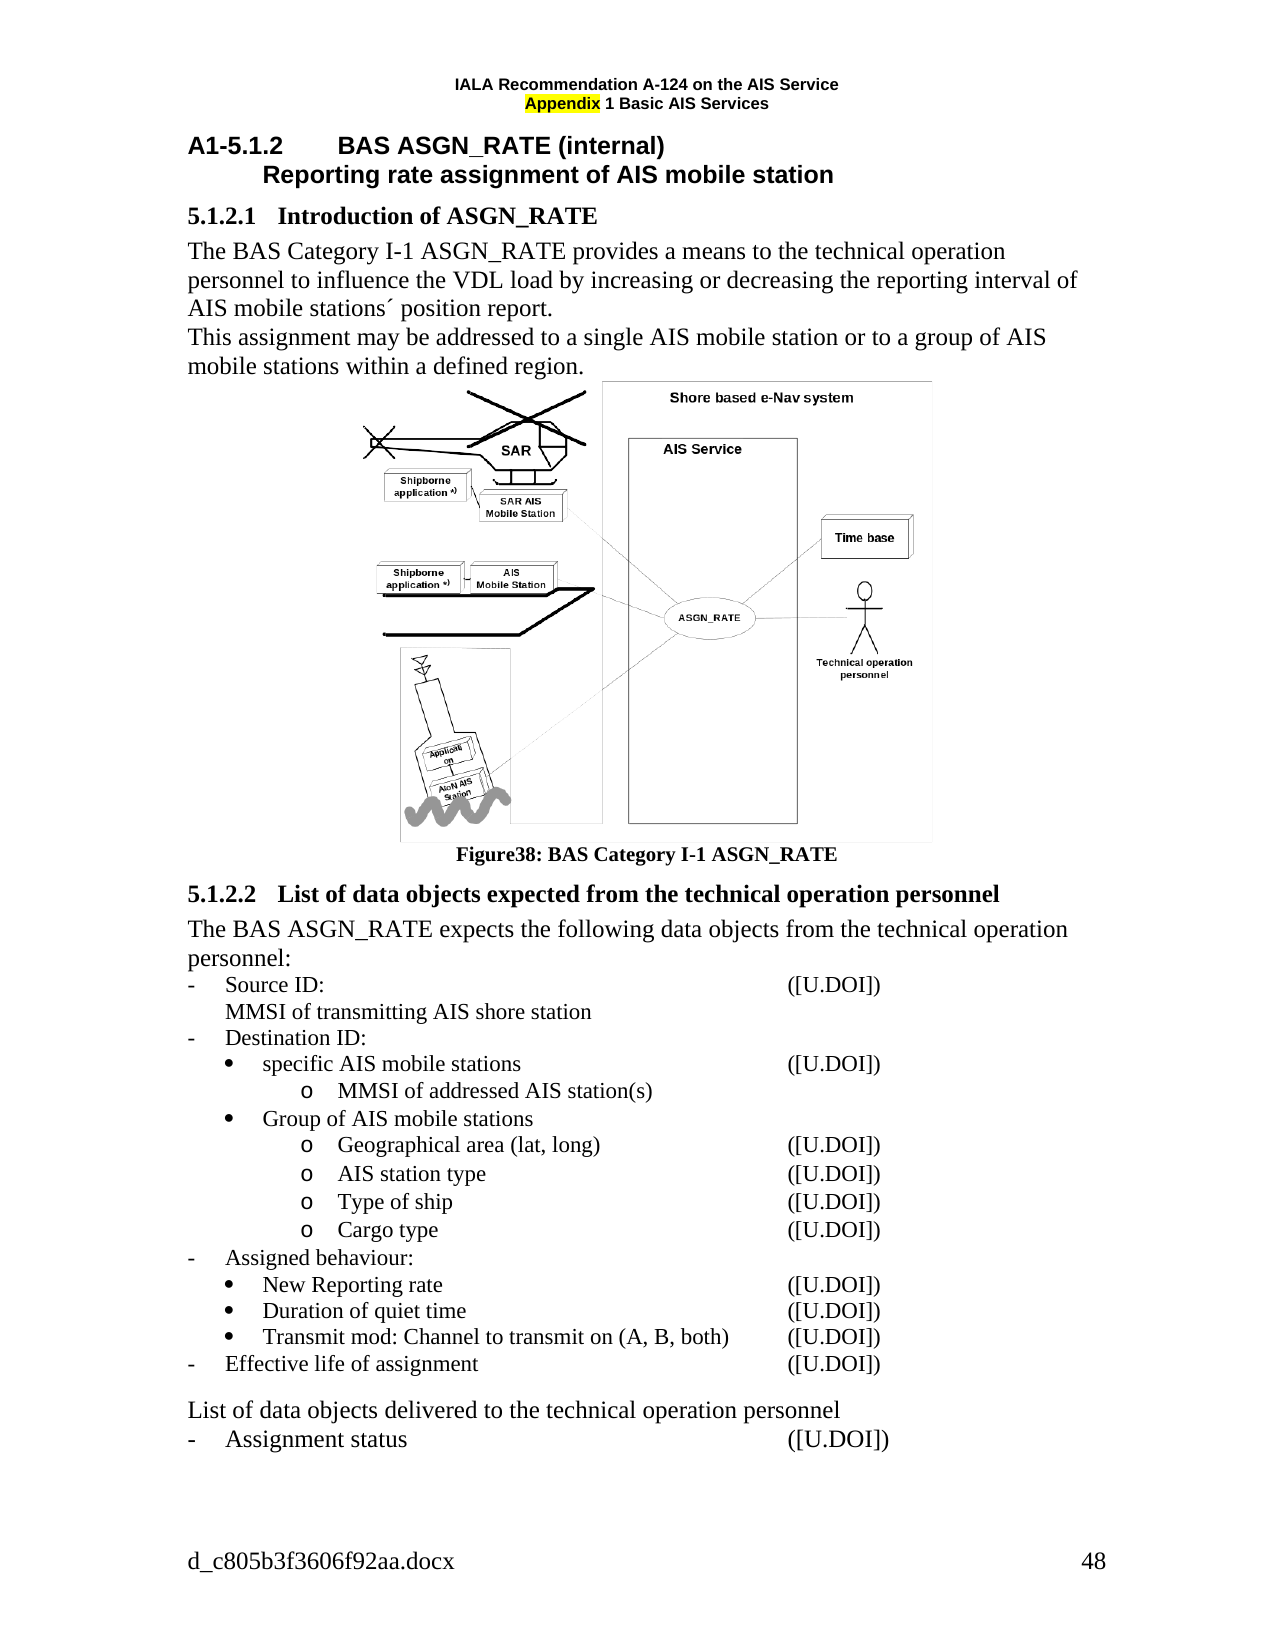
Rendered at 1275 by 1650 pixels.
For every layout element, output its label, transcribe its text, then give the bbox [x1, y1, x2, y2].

list MMSI of addressed AIS station(s) [300, 1077, 1106, 1105]
list Source ID: ([U.DOI]) MMSI of transmitting AIS shore station [187, 971, 1106, 1024]
list AIS station type ([U.DOI]) [300, 1159, 1106, 1188]
text Figure38: BAS Category I-1 ASGN_RATE [187, 842, 1106, 866]
text The BAS Category I-1 ASGN_RATE provides a means to the technical operation personnel to influence the VDL load by increasing or decreasing the reporting interval of AIS mobile stations´ position report. [187, 236, 1106, 322]
list Assigned behaviour: [187, 1244, 1106, 1271]
list Destination ID: [187, 1024, 1106, 1050]
subtitle List of data objects expected from the technical operation personnel [187, 879, 1106, 908]
list Duration of quiet time ([U.DOI]) [225, 1297, 1106, 1323]
list Cargo type ([U.DOI]) [300, 1216, 1106, 1244]
text The BAS ASGN_RATE expects the following data objects from the technical operation personnel: [187, 914, 1106, 971]
list specific AIS mobile stations ([U.DOI]) [225, 1050, 1106, 1077]
list Assignment status ([U.DOI]) [187, 1424, 1106, 1453]
list Transmit mod: Channel to transmit on (A, B, both) ([U.DOI]) [225, 1323, 1106, 1350]
text This assignment may be addressed to a single AIS mobile station or to a group of AIS mobile stations within a defined region. [187, 322, 1106, 380]
list Type of ship ([U.DOI]) [300, 1188, 1106, 1216]
list New Reporting rate ([U.DOI]) [225, 1271, 1106, 1297]
text List of data objects delivered to the technical operation personnel [187, 1395, 1106, 1424]
list Geographical area (lat, long) ([U.DOI]) [300, 1131, 1106, 1159]
list Effective life of assignment ([U.DOI]) [187, 1350, 1106, 1376]
subtitle BAS ASGN_RATE (internal) Reporting rate assignment of AIS mobile station [187, 131, 1106, 188]
subtitle Introduction of ASGN_RATE [187, 201, 1106, 230]
list Group of AIS mobile stations [225, 1105, 1106, 1131]
